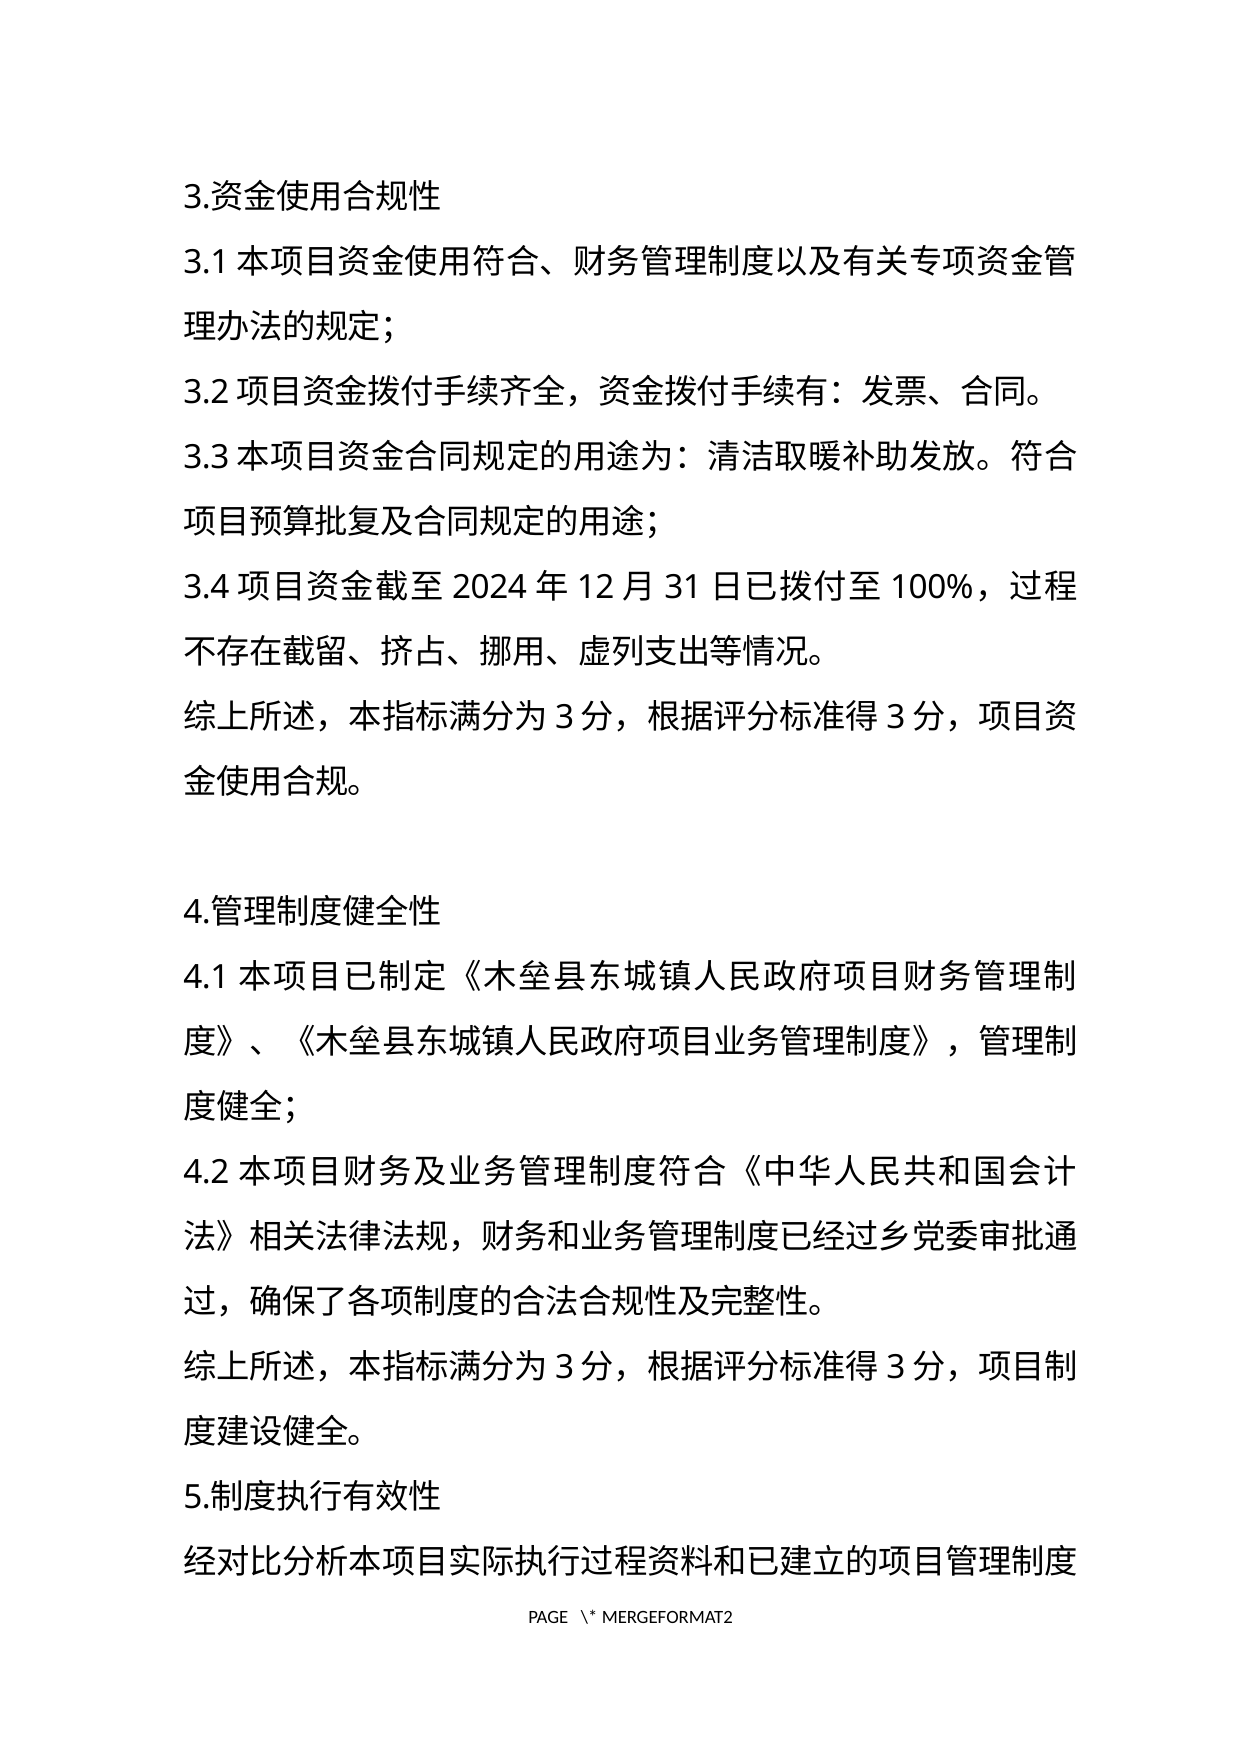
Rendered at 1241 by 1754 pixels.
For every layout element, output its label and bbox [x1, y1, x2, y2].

text [183, 162, 1078, 1592]
